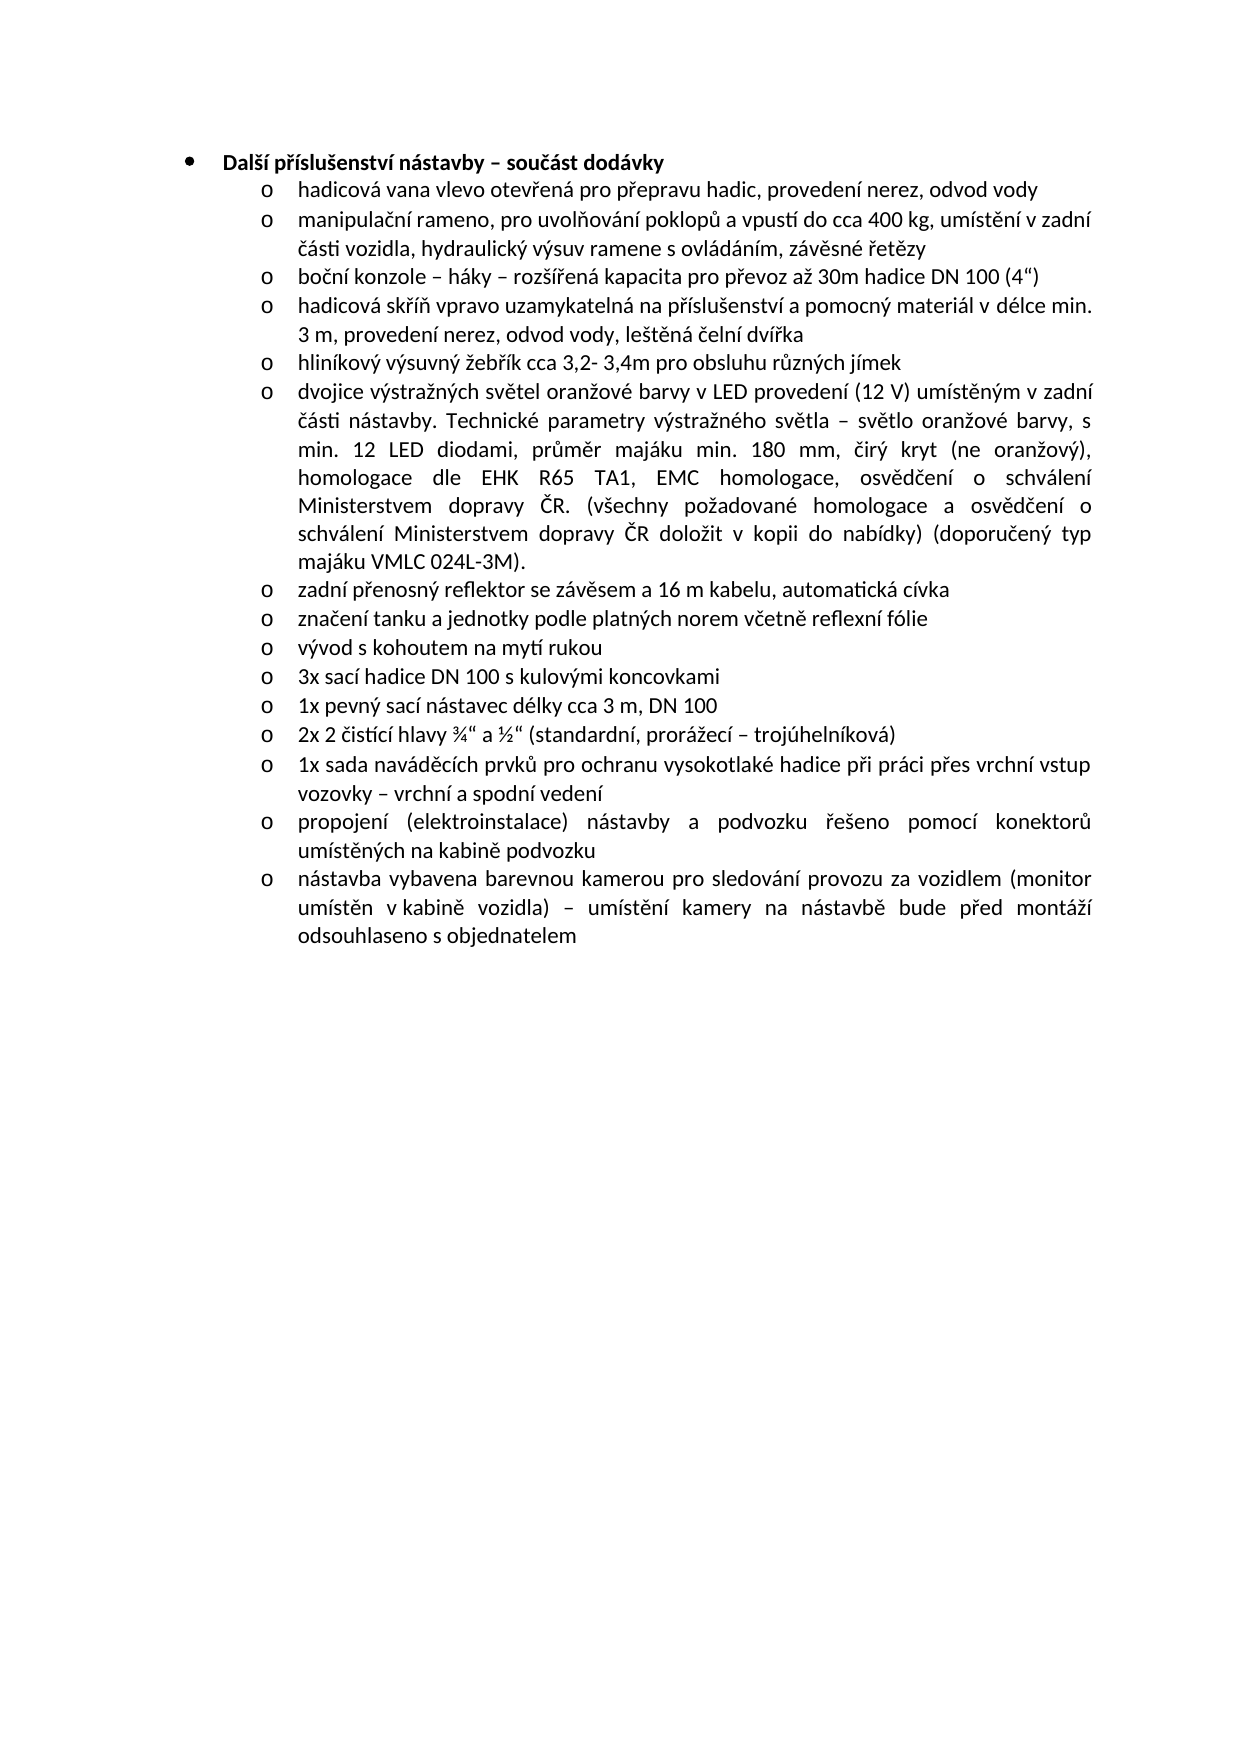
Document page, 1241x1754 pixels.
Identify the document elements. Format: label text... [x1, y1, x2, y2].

list 1x pevný sací nástavec délky cca 3 m, DN 100 [260, 691, 1093, 721]
list hadicová vana vlevo otevřená pro přepravu hadic, provedení nerez, odvod vody [260, 176, 1093, 205]
list hliníkový výsuvný žebřík cca 3,2- 3,4m pro obsluhu různých jímek [260, 348, 1093, 377]
list zadní přenosný reflektor se závěsem a 16 m kabelu, automatická cívka [260, 575, 1093, 604]
list 1x sada naváděcích prvků pro ochranu vysokotlaké hadice při práci přes vrchní vstup vozovky – vrchní a spodní vedení [260, 750, 1093, 807]
list hadicová skříň vpravo uzamykatelná na příslušenství a pomocný materiál v délce min. 3 m, provedení nerez, odvod vody, leštěná čelní dvířka [260, 291, 1093, 348]
list vývod s kohoutem na mytí rukou [260, 633, 1093, 662]
list značení tanku a jednotky podle platných norem včetně reflexní fólie [260, 604, 1093, 633]
list Další příslušenství nástavby – součást dodávky [185, 148, 1093, 176]
list 3x sací hadice DN 100 s kulovými koncovkami [260, 662, 1093, 691]
list nástavba vybavena barevnou kamerou pro sledování provozu za vozidlem (monitor umístěn v kabině vozidla) – umístění kamery na nástavbě bude před montáží odsouhlaseno s objednatelem [260, 864, 1093, 949]
list boční konzole – háky – rozšířená kapacita pro převoz až 30m hadice DN 100 (4“) [260, 262, 1093, 291]
list 2x 2 čistící hlavy ¾“ a ½“ (standardní, prorážecí – trojúhelníková) [260, 721, 1093, 750]
list manipulační rameno, pro uvolňování poklopů a vpustí do cca 400 kg, umístění v zadní části vozidla, hydraulický výsuv ramene s ovládáním, závěsné řetězy [260, 205, 1093, 262]
list propojení (elektroinstalace) nástavby a podvozku řešeno pomocí konektorů umístěných na kabině podvozku [260, 807, 1093, 864]
list dvojice výstražných světel oranžové barvy v LED provedení (12 V) umístěným v zadní části nástavby. Technické parametry výstražného světla – světlo oranžové barvy, s min. 12 LED diodami, průměr majáku min. 180 mm, čirý kryt (ne oranžový), homologace dle EHK R65 TA1, EMC homologace, osvědčení o schválení Ministerstvem dopravy ČR. (všechny požadované homologace a osvědčení o schválení Ministerstvem dopravy ČR doložit v kopii do nabídky) (doporučený typ majáku VMLC 024L-3M). [260, 377, 1093, 575]
